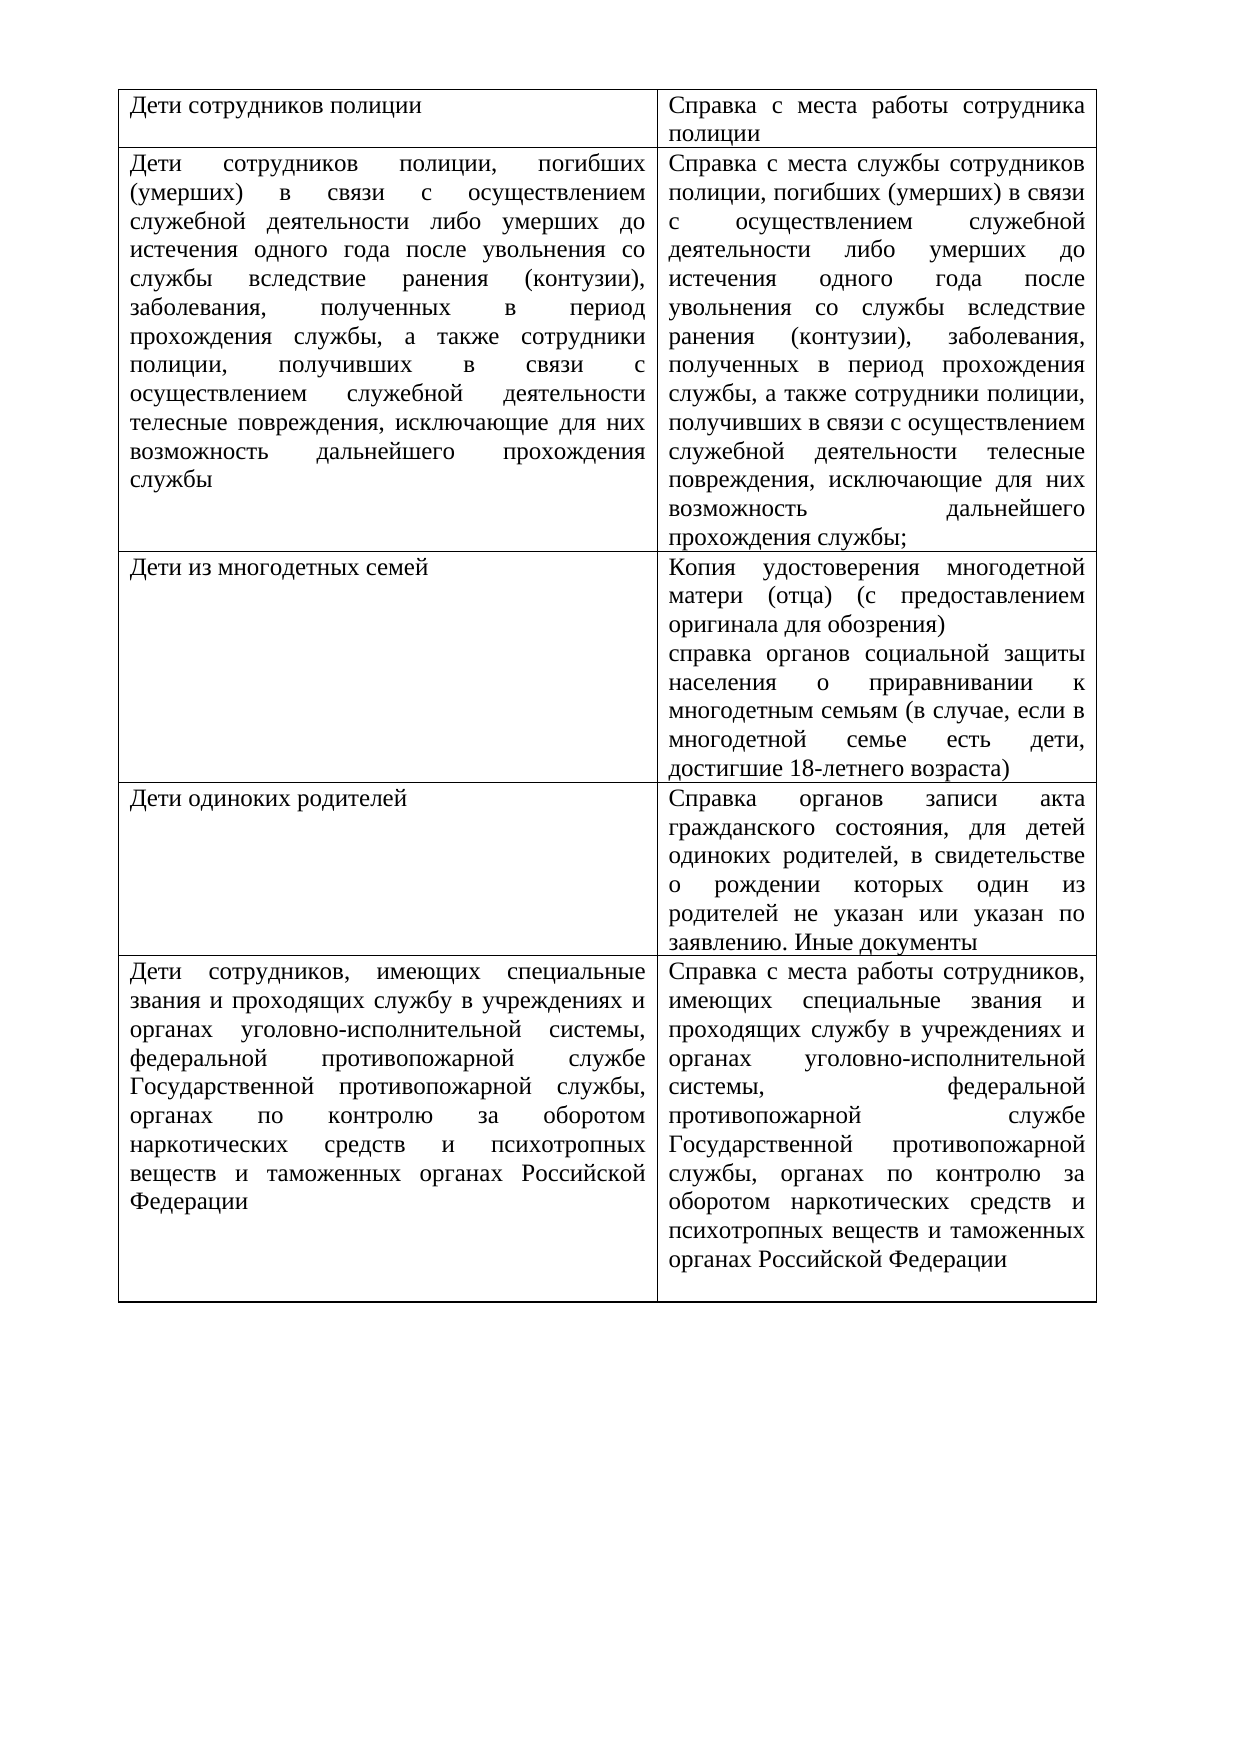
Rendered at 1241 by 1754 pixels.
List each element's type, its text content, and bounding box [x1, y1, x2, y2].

table_cell Дети сотрудников полиции, погибших (умерших) в связи с осуществлением служебной деятельности либо умерших до истечения одного года после увольнения со службы вследствие ранения (контузии), заболевания, полученных в период прохождения службы, а также сотрудники полиции, получивших в связи с осуществлением служебной деятельности телесные повреждения, исключающие для них возможность дальнейшего прохождения службы [119, 148, 657, 551]
table_cell Справка с места работы сотрудника полиции [658, 90, 1096, 147]
table_cell Справка с места службы сотрудников полиции, погибших (умерших) в связи с осуществлением служебной деятельности либо умерших до истечения одного года после увольнения со службы вследствие ранения (контузии), заболевания, полученных в период прохождения службы, а также сотрудники полиции, получивших в связи с осуществлением служебной деятельности телесные повреждения, исключающие для них возможность дальнейшего прохождения службы; [658, 148, 1096, 551]
table_cell Дети из многодетных семей [119, 552, 657, 782]
table_cell Дети сотрудников, имеющих специальные звания и проходящих службу в учреждениях и органах уголовно-исполнительной системы, федеральной противопожарной службе Государственной противопожарной службы, органах по контролю за оборотом наркотических средств и психотропных веществ и таможенных органах Российской Федерации [119, 956, 657, 1301]
table_cell Дети одиноких родителей [119, 783, 657, 955]
table_cell Справка органов записи акта гражданского состояния, для детей одиноких родителей, в свидетельстве о рождении которых один из родителей не указан или указан по заявлению. Иные документы [658, 783, 1096, 955]
table_cell Копия удостоверения многодетной матери (отца) (с предоставлением оригинала для обозрения) справка органов социальной защиты населения о приравнивании к многодетным семьям (в случае, если в многодетной семье есть дети, достигшие 18-летнего возраста) [658, 552, 1096, 782]
table_cell Дети сотрудников полиции [119, 90, 657, 147]
table_cell Справка с места работы сотрудников, имеющих специальные звания и проходящих службу в учреждениях и органах уголовно-исполнительной системы, федеральной противопожарной службе Государственной противопожарной службы, органах по контролю за оборотом наркотических средств и психотропных веществ и таможенных органах Российской Федерации [658, 956, 1096, 1301]
